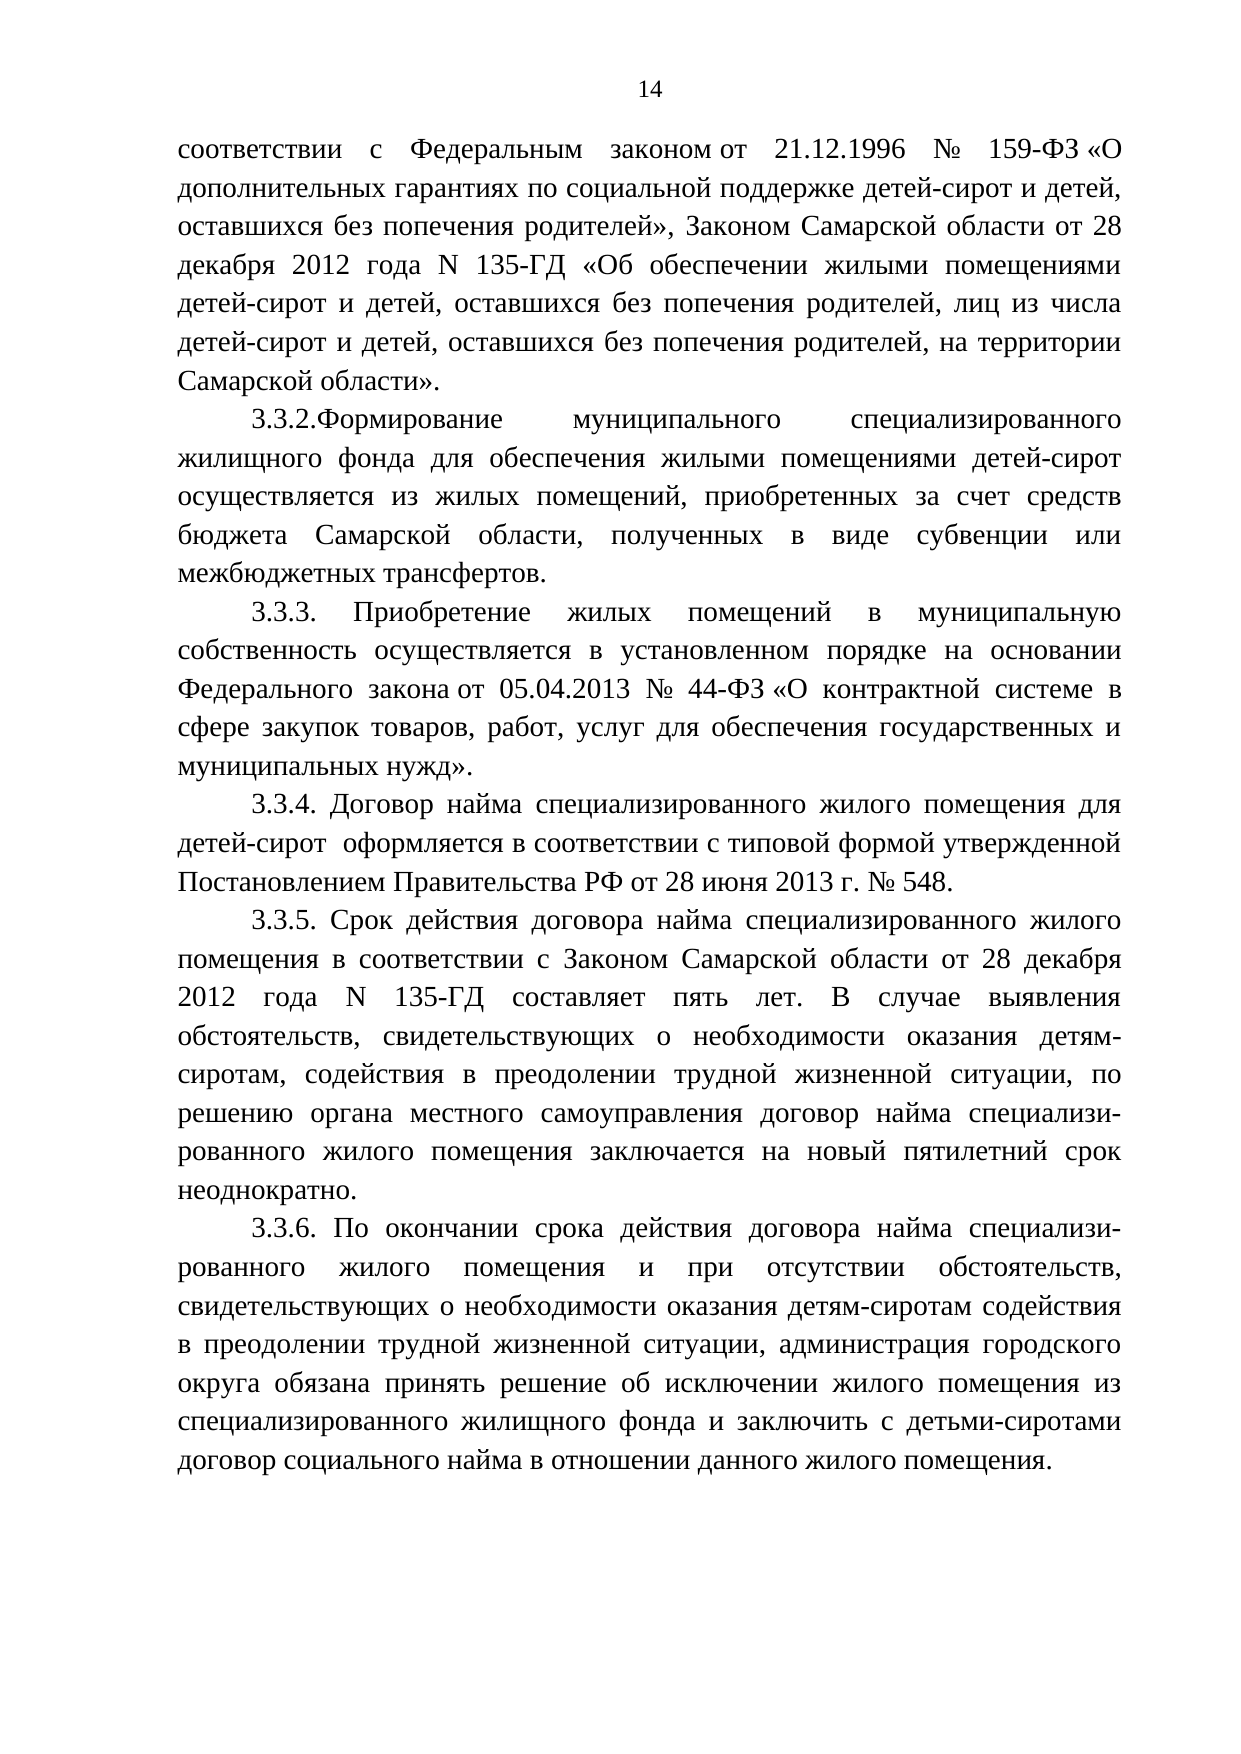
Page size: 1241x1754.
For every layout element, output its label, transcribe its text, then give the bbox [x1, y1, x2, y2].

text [177, 131, 1122, 396]
text 3.3.2.Формирование муниципального специализированного жилищного фонда для обеспечения жилыми помещениями детей-сирот осуществляется из жилых помещений, приобретенных за счет средств бюджета Самарской области, полученных в виде субвенции или межбюджетных трансфертов. [177, 401, 1122, 589]
text 3.3.5. Срок действия договора найма специализированного жилого помещения в соответствии с Законом Самарской области от 28 декабря 2012 года N 135-ГД составляет пять лет. В случае выявления обстоятельств, свидетельствующих о необходимости оказания детям-сиротам, содействия в преодолении трудной жизненной ситуации, по решению органа местного самоуправления договор найма специализи-рованного жилого помещения заключается на новый пятилетний срок неоднократно. [177, 902, 1122, 1206]
text 3.3.6. По окончании срока действия договора найма специализи-рованного жилого помещения и при отсутствии обстоятельств, свидетельствующих о необходимости оказания детям-сиротам содействия в преодолении трудной жизненной ситуации, администрация городского округа обязана принять решение об исключении жилого помещения из специализированного жилищного фонда и заключить с детьми-сиротами договор социального найма в отношении данного жилого помещения. [177, 1211, 1122, 1475]
text 3.3.4. Договор найма специализированного жилого помещения для детей-сирот оформляется в соответствии с типовой формой утвержденной Постановлением Правительства РФ от 28 июня 2013 г. № 548. [177, 787, 1122, 897]
text 3.3.3. Приобретение жилых помещений в муниципальную собственность осуществляется в установленном порядке на основании Федерального закона от 05.04.2013 № 44-ФЗ «О контрактной системе в сфере закупок товаров, работ, услуг для обеспечения государственных и муниципальных нужд». [177, 594, 1122, 782]
